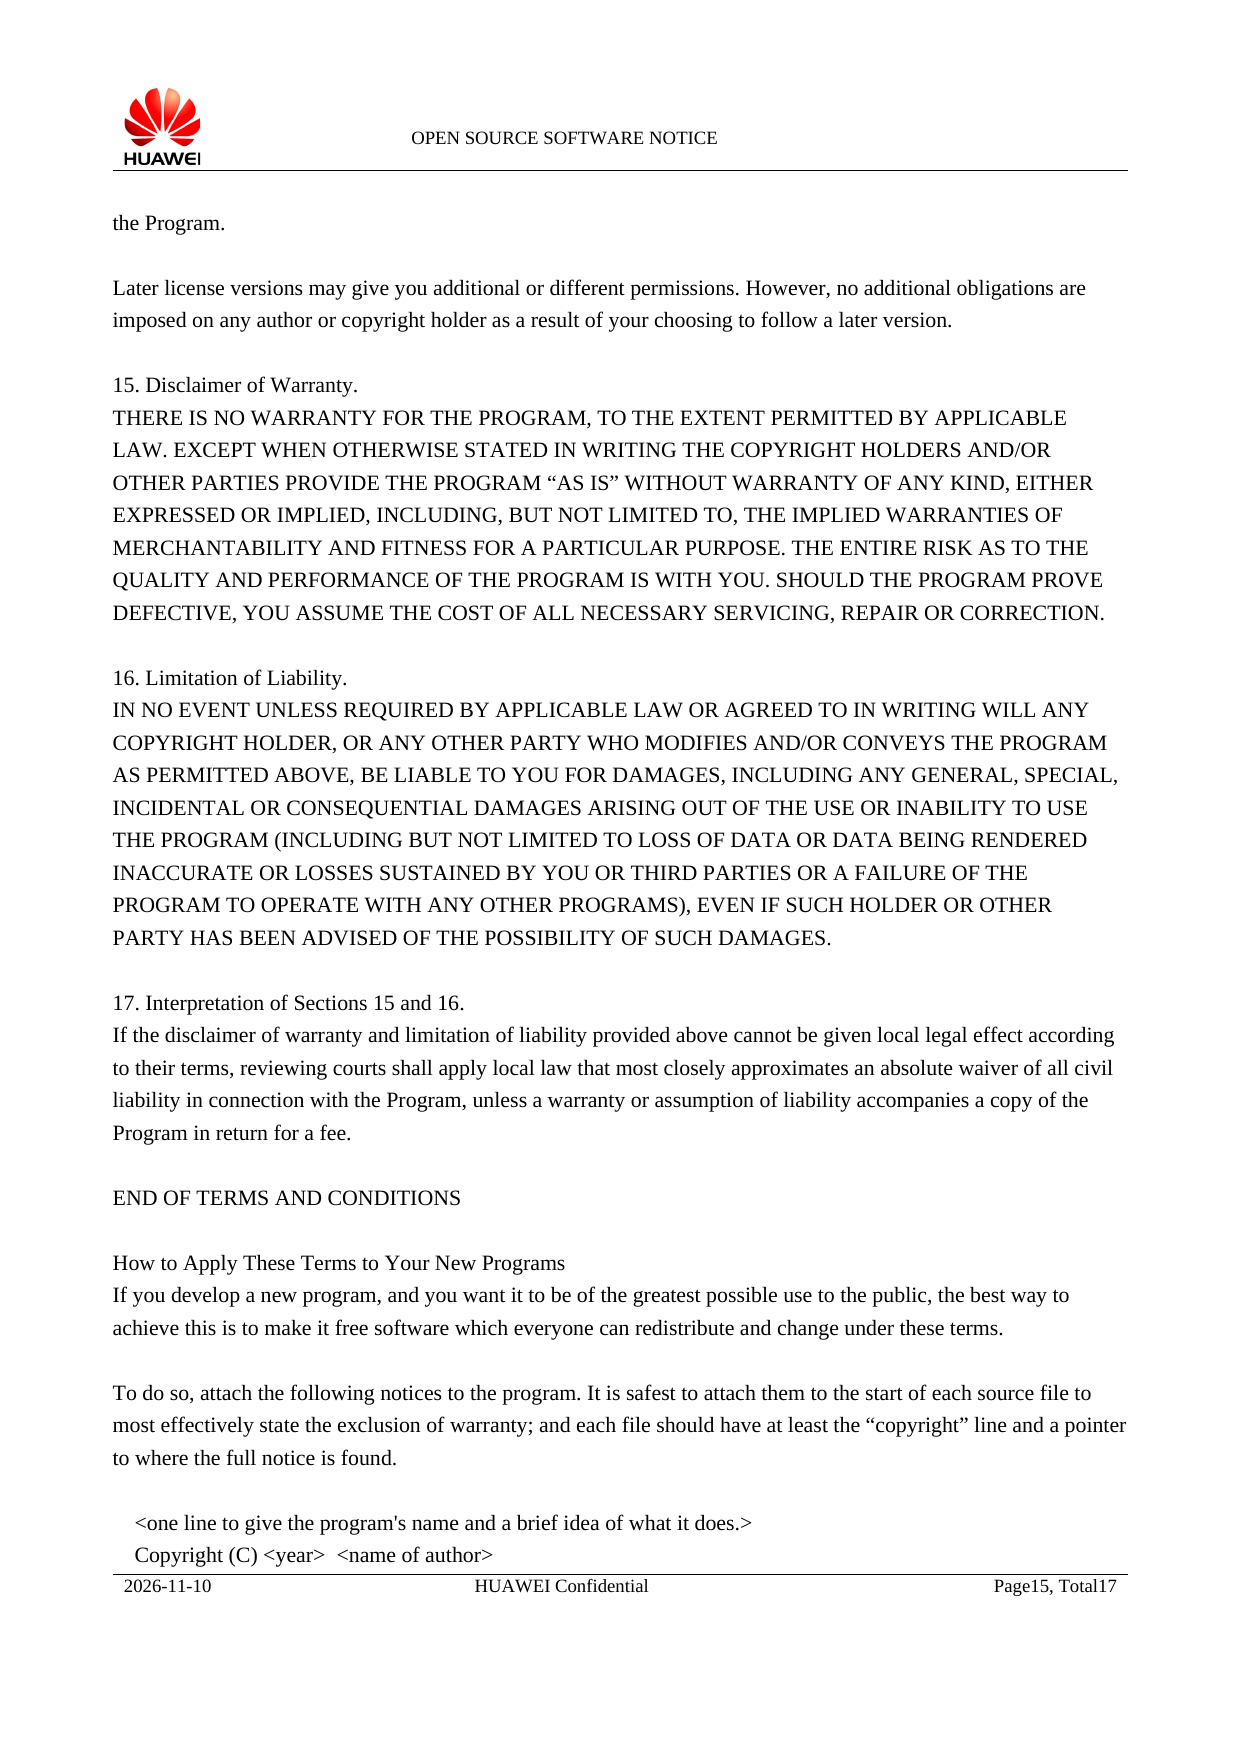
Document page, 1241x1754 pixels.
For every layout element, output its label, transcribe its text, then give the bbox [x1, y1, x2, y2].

picture [124, 88, 201, 165]
